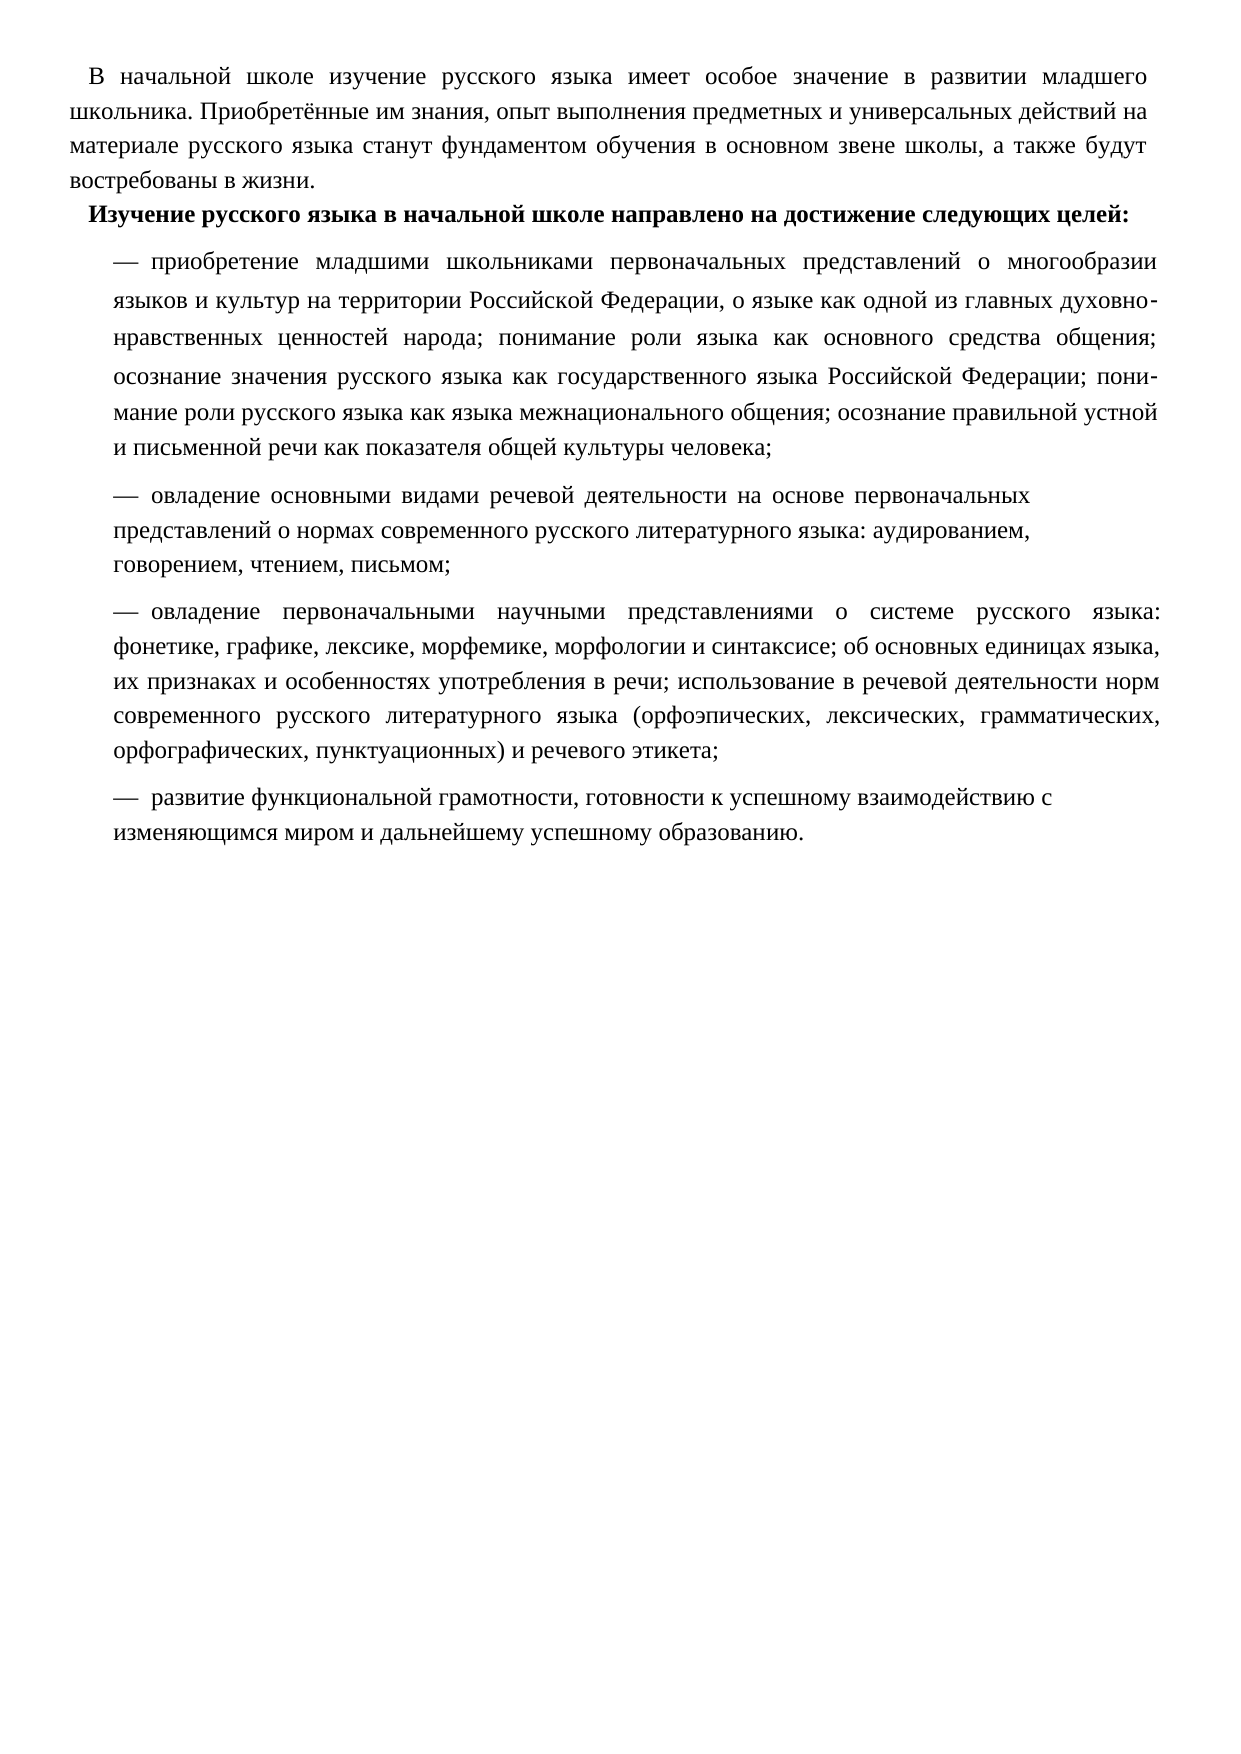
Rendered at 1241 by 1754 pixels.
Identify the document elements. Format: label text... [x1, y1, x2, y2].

list овладение первоначальными научными представлениями о системе русского языка: фонетике, графике, лексике, морфемике, морфологии и синтаксисе; об основных единицах языка, их признаках и особенностях употребления в речи; использование в речевой деятельности норм современного русского литературного языка (орфоэпических, лексических, грамматических, орфографических, пунктуационных) и речевого этикета; [113, 596, 1161, 764]
subtitle Изучение русского языка в начальной школе направлено на достижение следующих целей: [88, 200, 1182, 228]
list развитие функциональной грамотности, готовности к успешному взаимодействию с изменяющимся миром и дальнейшему успешному образованию. [113, 782, 1053, 846]
list приобретение младшими школьниками первоначальных представлений о многообразии языков и культур на территории Российской Федерации, о языке как одной из главных духовно‐ нравственных ценностей народа; понимание роли языка как основного средства общения; осознание значения русского языка как государственного языка Российской Федерации; пони‐ мание роли русского языка как языка межнационального общения; осознание правильной устной и письменной речи как показателя общей культуры человека; [113, 246, 1158, 461]
text В начальной школе изучение русского языка имеет особое значение в развитии младшего школьника. Приобретённые им знания, опыт выполнения предметных и универсальных действий на материале русского языка станут фундаментом обучения в основном звене школы, а также будут востребованы в жизни. [69, 61, 1149, 194]
list овладение основными видами речевой деятельности на основе первоначальных представлений о нормах современного русского литературного языка: аудированием, говорением, чтением, письмом; [113, 480, 1031, 578]
